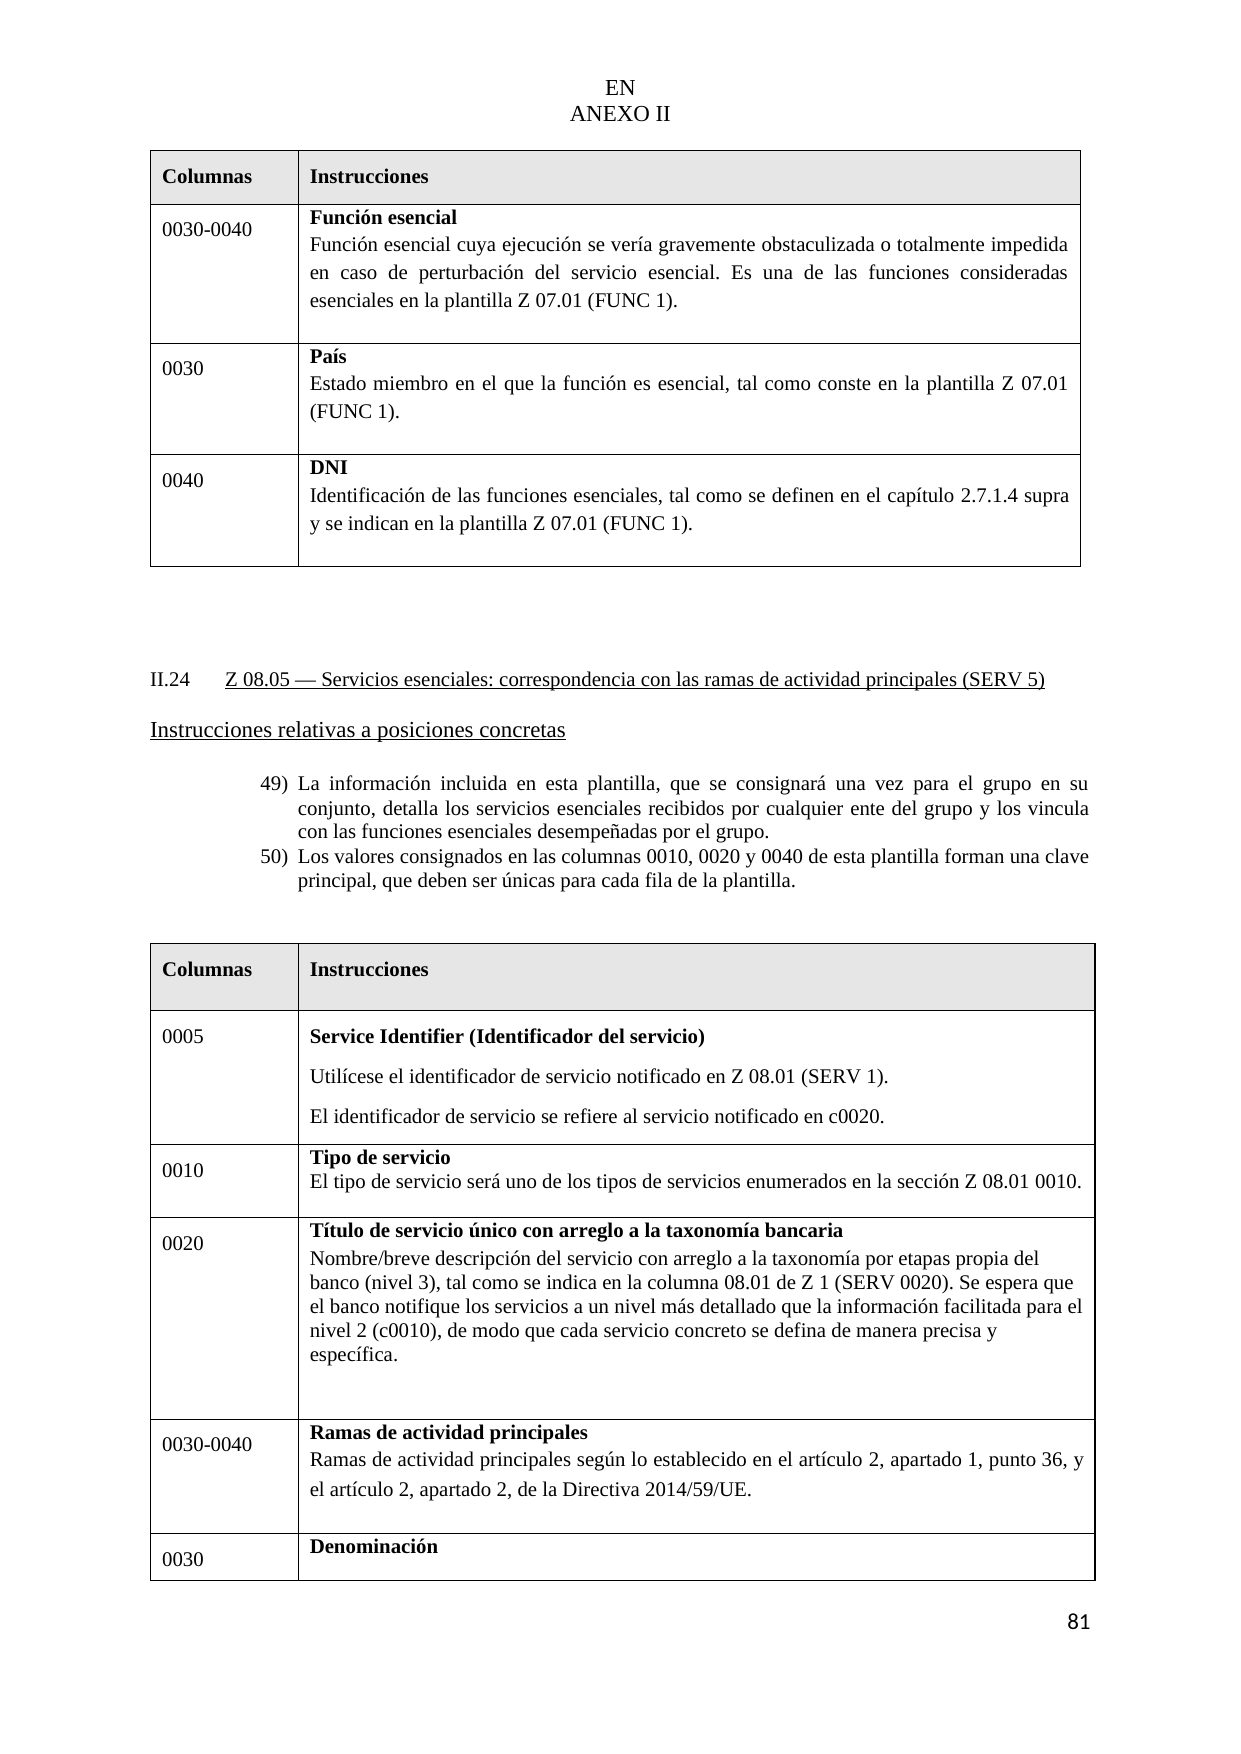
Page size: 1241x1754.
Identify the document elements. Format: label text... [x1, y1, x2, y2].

table_cell 0030-0040 [151, 205, 298, 343]
table_cell Tipo de servicio El tipo de servicio será uno de los tipos de servicios enumerados en la sección Z 08.01 0010. [299, 1145, 1094, 1217]
table_cell 0020 [151, 1218, 298, 1419]
table_cell Función esencial Función esencial cuya ejecución se vería gravemente obstaculizada o totalmente impedida en caso de perturbación del servicio esencial. Es una de las funciones consideradas esenciales en la plantilla Z 07.01 (FUNC 1). [299, 205, 1080, 343]
table_cell Ramas de actividad principales Ramas de actividad principales según lo establecido en el artículo 2, apartado 1, punto 36, y el artículo 2, apartado 2, de la Directiva 2014/59/UE. [299, 1420, 1094, 1533]
table_cell País Estado miembro en el que la función es esencial, tal como conste en la plantilla Z 07.01 (FUNC 1). [299, 344, 1080, 454]
table_cell Service Identifier (Identificador del servicio) Utilícese el identificador de servicio notificado en Z 08.01 (SERV 1). El identificador de servicio se refiere al servicio notificado en c0020. [299, 1011, 1094, 1144]
table_cell 0030 [151, 344, 298, 454]
table_cell 0010 [151, 1145, 298, 1217]
table_header Instrucciones [299, 151, 1080, 204]
table_header Columnas [151, 151, 298, 204]
table_cell DNI Identificación de las funciones esenciales, tal como se definen en el capítulo 2.7.1.4 supra y se indican en la plantilla Z 07.01 (FUNC 1). [299, 455, 1080, 566]
table_cell Título de servicio único con arreglo a la taxonomía bancaria Nombre/breve descripción del servicio con arreglo a la taxonomía por etapas propia del banco (nivel 3), tal como se indica en la columna 08.01 de Z 1 (SERV 0020). Se espera que el banco notifique los servicios a un nivel más detallado que la información facilitada para el nivel 2 (c0010), de modo que cada servicio concreto se defina de manera precisa y específica. [299, 1218, 1094, 1419]
table_header Instrucciones [299, 944, 1094, 1010]
table_header Columnas [151, 944, 298, 1010]
list Los valores consignados en las columnas 0010, 0020 y 0040 de esta plantilla forman una clave principal, que deben ser únicas para cada fila de la plantilla. [260, 843, 1090, 892]
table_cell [299, 1534, 1094, 1580]
table_cell 0040 [151, 455, 298, 566]
table_cell 0030 [151, 1534, 298, 1580]
table_cell 0030-0040 [151, 1420, 298, 1533]
text Instrucciones relativas a posiciones concretas [150, 716, 1090, 742]
table_cell 0005 [151, 1011, 298, 1144]
list La información incluida en esta plantilla, que se consignará una vez para el grupo en su conjunto, detalla los servicios esenciales recibidos por cualquier ente del grupo y los vincula con las funciones esenciales desempeñadas por el grupo. [260, 771, 1090, 843]
list Z 08.05 — Servicios esenciales: correspondencia con las ramas de actividad principales (SERV 5) [150, 667, 1090, 691]
